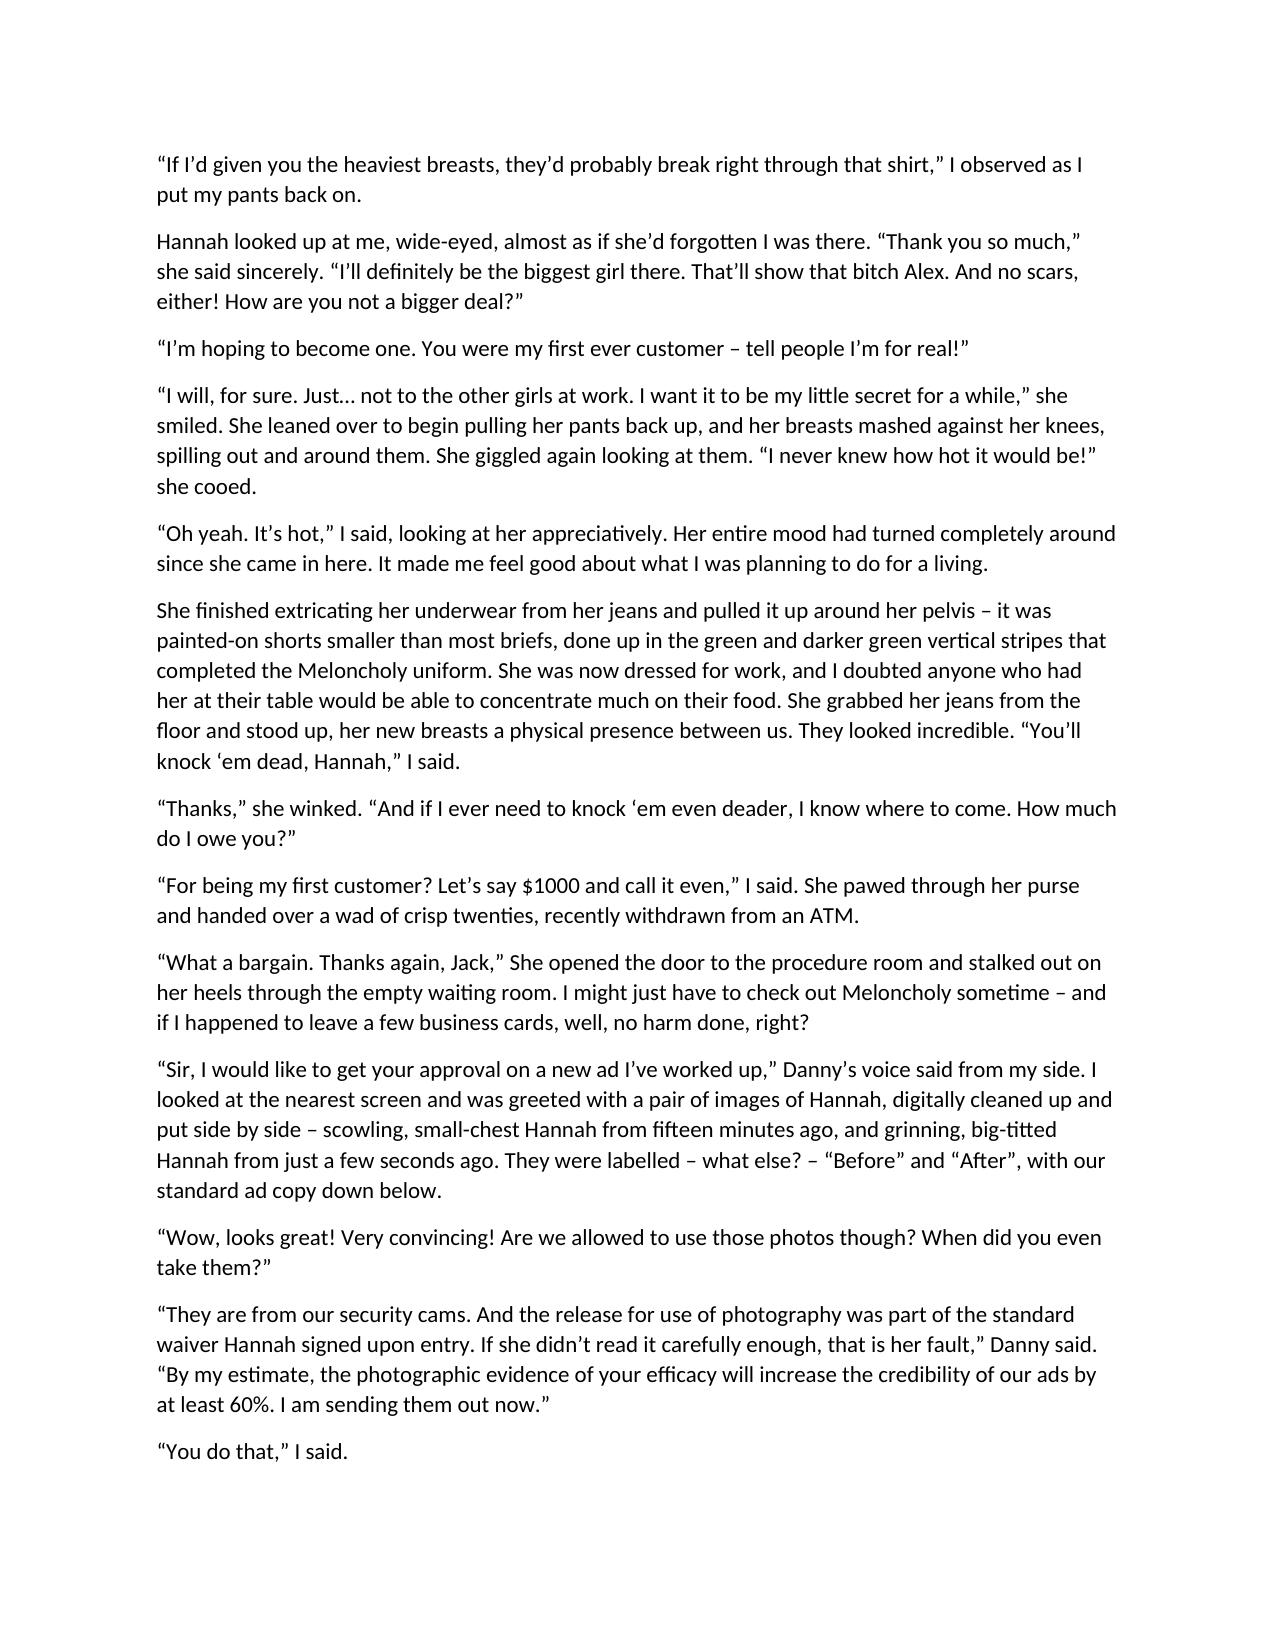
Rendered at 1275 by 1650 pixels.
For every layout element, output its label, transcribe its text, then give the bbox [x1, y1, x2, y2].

text “What a bargain. Thanks again, Jack,” She opened the door to the procedure room and stalked out on her heels through the empty waiting room. I might just have to check out Meloncholy sometime – and if I happened to leave a few business cards, well, no harm done, right? [156, 948, 1118, 1036]
text “They are from our security cams. And the release for use of photography was part of the standard waiver Hannah signed upon entry. If she didn’t read it carefully enough, that is her fault,” Danny said. “By my estimate, the photographic evidence of your efficacy will increase the credibility of our ads by at least 60%. I am sending them out now.” [156, 1300, 1118, 1419]
text “I’m hoping to become one. You were my first ever customer – tell people I’m for real!” [156, 334, 1118, 362]
text She finished extricating her underwear from her jeans and pulled it up around her pelvis – it was painted-on shorts smaller than most briefs, done up in the green and darker green vertical stripes that completed the Meloncholy uniform. She was now dressed for work, and I doubted anyone who had her at their table would be able to concentrate much on their food. She grabbed her jeans from the floor and stood up, her new breasts a physical presence between us. They looked incredible. “You’ll knock ‘em dead, Hannah,” I said. [156, 596, 1118, 775]
text “Oh yeah. It’s hot,” I said, looking at her appreciatively. Her entire mood had turned completely around since she came in here. It made me feel good about what I was planning to do for a living. [156, 519, 1118, 577]
text “You do that,” I said. [156, 1437, 1118, 1466]
text “I will, for sure. Just… not to the other girls at work. I want it to be my little secret for a while,” she smiled. She leaned over to begin pulling her pants back up, and her breasts mashed against her knees, spilling out and around them. She giggled again looking at them. “I never knew how hot it would be!” she cooed. [156, 381, 1118, 500]
text “Thanks,” she winked. “And if I ever need to knock ‘em even deader, I know where to come. How much do I owe you?” [156, 794, 1118, 852]
text “Sir, I would like to get your approval on a new ad I’ve worked up,” Danny’s voice said from my side. I looked at the nearest screen and was greeted with a pair of images of Hannah, digitally cleaned up and put side by side – scowling, small-chest Hannah from fifteen minutes ago, and grinning, big-titted Hannah from just a few seconds ago. They were labelled – what else? – “Before” and “After”, with our standard ad copy down below. [156, 1055, 1118, 1204]
text Hannah looked up at me, wide-eyed, almost as if she’d forgotten I was there. “Thank you so much,” she said sincerely. “I’ll definitely be the biggest girl there. That’ll show that bitch Alex. And no scars, either! How are you not a bigger deal?” [156, 227, 1118, 316]
text “If I’d given you the heaviest breasts, they’d probably break right through that shirt,” I observed as I put my pants back on. [156, 150, 1118, 208]
text “Wow, looks great! Very convincing! Are we allowed to use those photos though? When did you even take them?” [156, 1223, 1118, 1281]
text “For being my first customer? Let’s say $1000 and call it even,” I said. She pawed through her purse and handed over a wad of crisp twenties, recently withdrawn from an ATM. [156, 871, 1118, 929]
